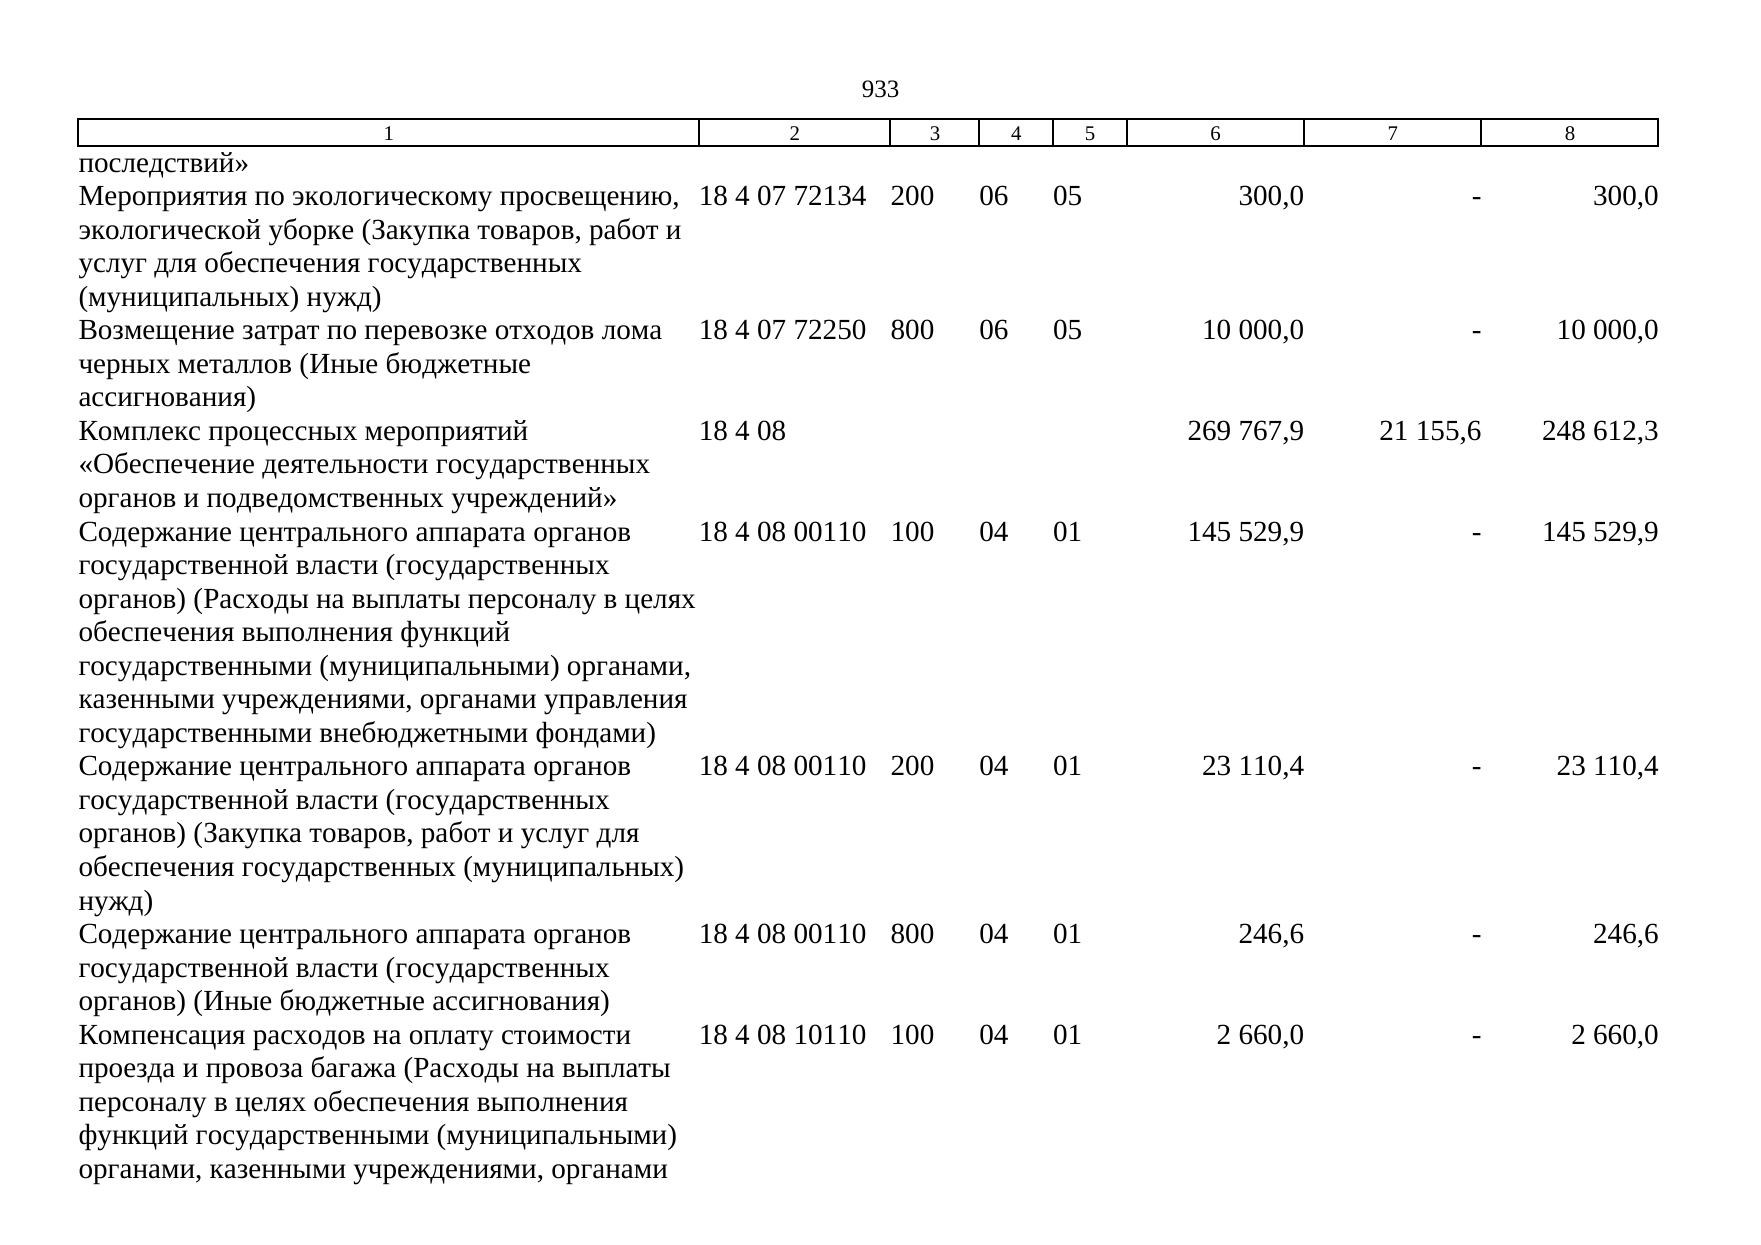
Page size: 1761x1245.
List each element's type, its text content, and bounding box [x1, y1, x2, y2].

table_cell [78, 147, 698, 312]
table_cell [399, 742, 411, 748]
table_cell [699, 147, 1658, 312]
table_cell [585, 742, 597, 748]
table_header 2 [700, 120, 889, 145]
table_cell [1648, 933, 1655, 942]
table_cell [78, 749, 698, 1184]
table_header 3 [891, 120, 978, 145]
table_header 4 [980, 120, 1052, 145]
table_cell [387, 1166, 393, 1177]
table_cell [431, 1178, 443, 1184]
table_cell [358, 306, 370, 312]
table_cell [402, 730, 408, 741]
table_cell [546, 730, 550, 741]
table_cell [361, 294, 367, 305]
table_header 5 [1054, 120, 1126, 145]
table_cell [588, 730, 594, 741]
table_header 8 [1482, 120, 1657, 145]
table_header 1 [79, 120, 698, 145]
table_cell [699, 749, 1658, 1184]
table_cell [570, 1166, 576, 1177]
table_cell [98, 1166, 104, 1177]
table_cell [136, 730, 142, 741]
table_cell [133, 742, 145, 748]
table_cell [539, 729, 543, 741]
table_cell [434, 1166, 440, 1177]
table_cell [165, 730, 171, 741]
table_header 6 [1128, 120, 1303, 145]
table_header 7 [1305, 120, 1480, 145]
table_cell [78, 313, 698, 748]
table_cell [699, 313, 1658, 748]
